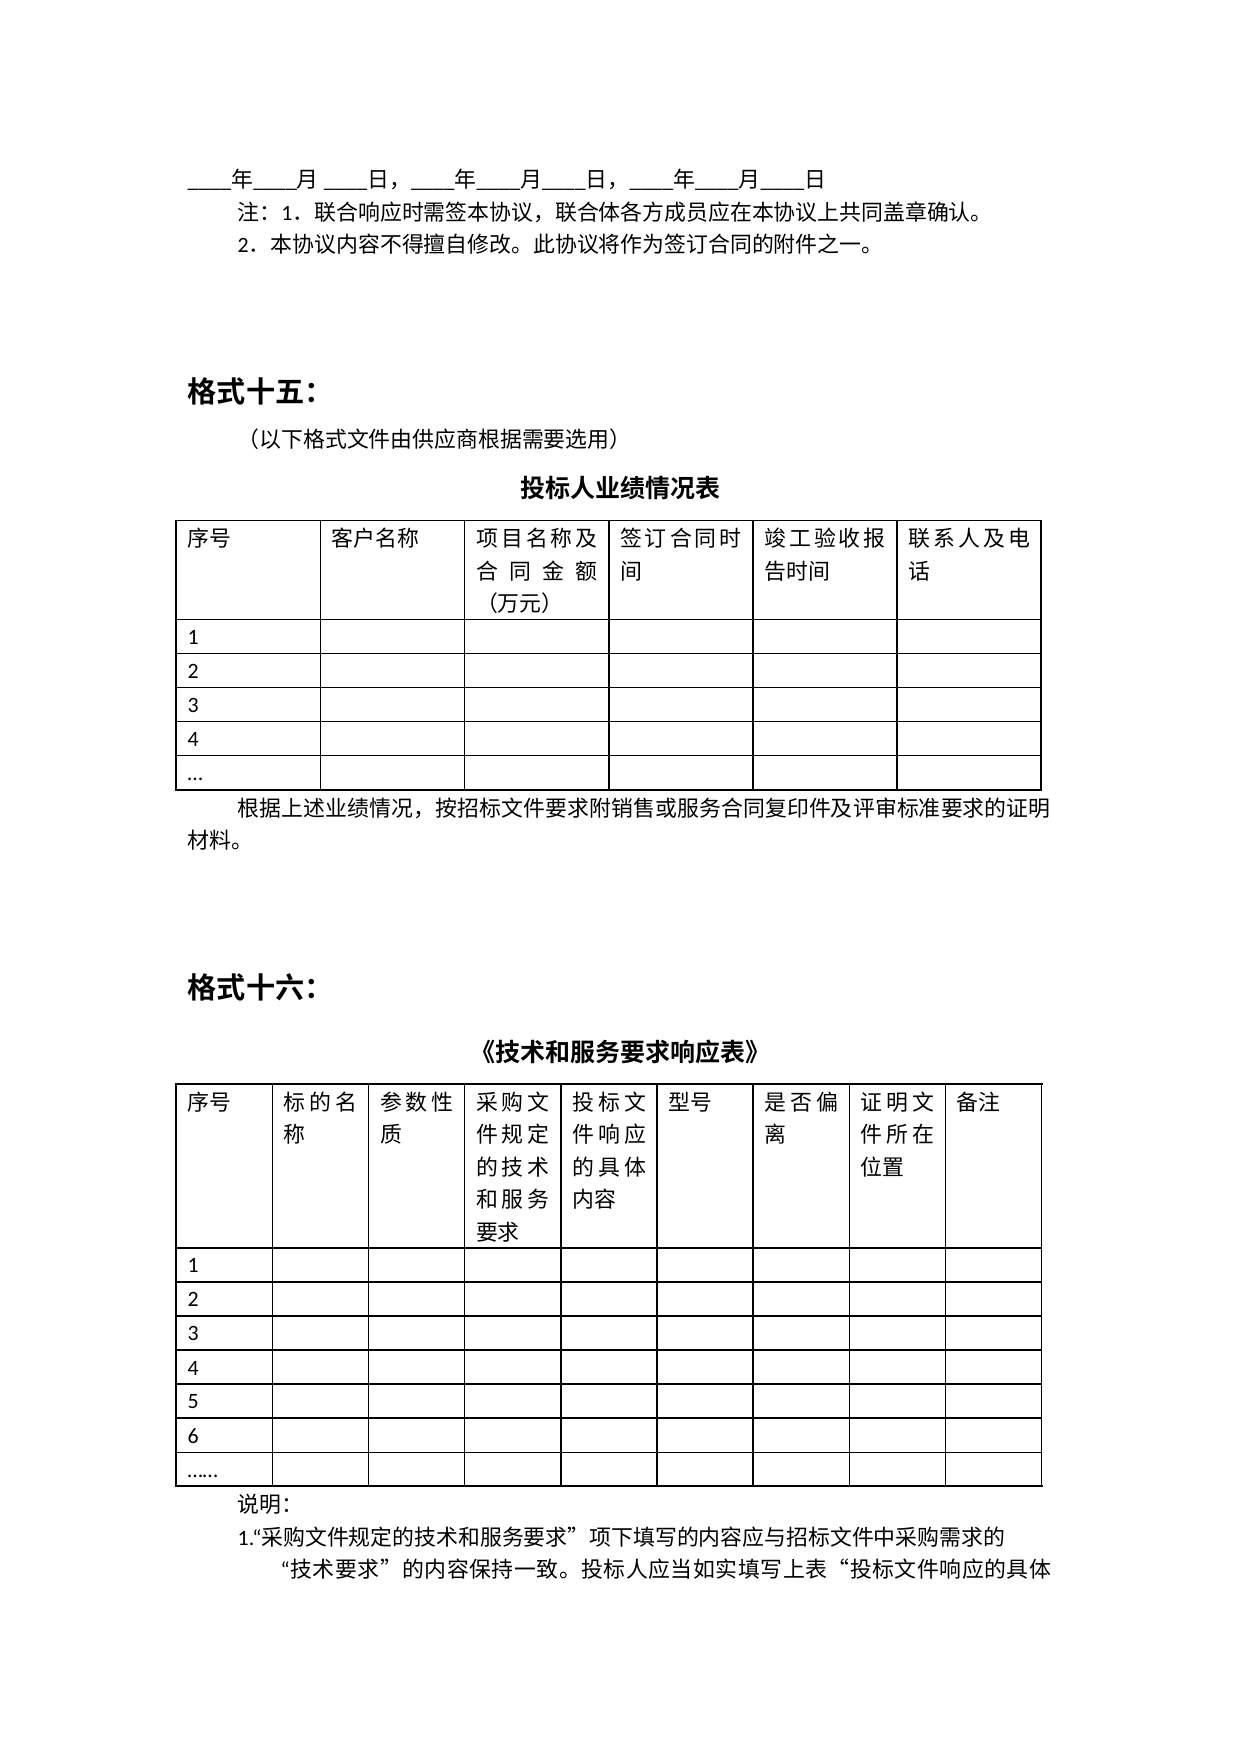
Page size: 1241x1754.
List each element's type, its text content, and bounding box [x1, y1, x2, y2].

table_cell [465, 722, 608, 755]
table_cell [850, 1351, 945, 1383]
table_cell [610, 688, 752, 721]
table_header 联系人及电话 [898, 521, 1040, 618]
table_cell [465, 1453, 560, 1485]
table_header 备注 [946, 1085, 1041, 1247]
table_cell [562, 1351, 656, 1383]
table_header 投标文件响应的具体内容 [562, 1085, 656, 1247]
text 2．本协议内容不得擅自修改。此协议将作为签订合同的附件之一。 [187, 227, 1053, 259]
table_cell [754, 620, 896, 653]
table_cell [465, 756, 608, 789]
table_cell 4 [177, 722, 320, 755]
table_cell [465, 1283, 560, 1315]
table_cell [658, 1317, 752, 1349]
table_cell [369, 1385, 464, 1417]
table_cell [465, 654, 608, 687]
table_cell [562, 1249, 656, 1281]
table_cell 2 [177, 1283, 272, 1315]
table_cell [562, 1317, 656, 1349]
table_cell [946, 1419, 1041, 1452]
table_cell [321, 654, 464, 687]
table_cell 3 [177, 1317, 272, 1349]
table_cell [658, 1283, 752, 1315]
table_cell [754, 1419, 849, 1451]
table_cell [369, 1317, 464, 1349]
table_cell 1 [177, 620, 320, 653]
table_cell [369, 1283, 464, 1315]
table_header 项目名称及合同金额（万元） [465, 521, 608, 618]
table_cell [946, 1317, 1041, 1349]
table_cell [658, 1249, 752, 1281]
table_cell [754, 654, 896, 687]
table_cell [850, 1283, 945, 1315]
table_header 参数性质 [369, 1085, 464, 1247]
table_cell 3 [177, 688, 320, 721]
table_cell [465, 1351, 560, 1383]
table_cell 1 [177, 1249, 272, 1281]
table_header 标的名称 [273, 1085, 368, 1247]
table_cell [369, 1249, 464, 1281]
table_cell [273, 1283, 368, 1315]
table_cell [465, 1317, 560, 1349]
table_header 是否偏离 [754, 1085, 849, 1247]
table_cell [754, 688, 896, 721]
table_cell [754, 1283, 849, 1315]
table_cell [465, 1249, 560, 1281]
table_cell [321, 722, 464, 755]
table_cell [321, 620, 464, 653]
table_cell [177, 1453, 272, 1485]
table_cell [465, 688, 608, 721]
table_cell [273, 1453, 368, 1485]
table_cell [562, 1283, 656, 1315]
table_cell [658, 1419, 752, 1451]
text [187, 1519, 1053, 1584]
table_cell [898, 722, 1040, 755]
table_cell [273, 1351, 368, 1383]
table_cell [658, 1351, 752, 1383]
table_header 序号 [177, 521, 320, 618]
table_cell [754, 1385, 849, 1417]
text 注：1．联合响应时需签本协议，联合体各方成员应在本协议上共同盖章确认。 [187, 194, 1053, 227]
text 根据上述业绩情况，按招标文件要求附销售或服务合同复印件及评审标准要求的证明材料。 [187, 790, 1053, 855]
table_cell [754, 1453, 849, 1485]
table_cell [946, 1351, 1041, 1383]
table_cell [946, 1249, 1041, 1281]
table_header 型号 [658, 1085, 752, 1247]
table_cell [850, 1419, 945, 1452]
text 投标人业绩情况表 [187, 454, 1053, 519]
table_header 序号 [177, 1085, 272, 1247]
table_cell [754, 756, 896, 789]
table_cell [273, 1419, 368, 1451]
table_cell [850, 1385, 945, 1417]
table_header 签订合同时间 [610, 521, 752, 618]
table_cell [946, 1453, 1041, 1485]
table_cell [273, 1317, 368, 1349]
table_header 采购文件规定的技术和服务要求 [465, 1085, 560, 1247]
table_header 客户名称 [321, 521, 464, 618]
table_cell [898, 756, 1040, 789]
table_cell [465, 1419, 560, 1451]
table_cell [754, 1249, 849, 1281]
table_cell [610, 722, 752, 755]
text 《技术和服务要求响应表》 [187, 1018, 1053, 1083]
table_cell [610, 654, 752, 687]
table_cell [850, 1249, 945, 1281]
table_cell [754, 722, 896, 755]
text 说明： [187, 1487, 1053, 1519]
table_cell [946, 1385, 1041, 1417]
table_cell [273, 1249, 368, 1281]
text ____年____月 ____日，____年____月____日，____年____月____日 [187, 162, 1053, 194]
table_cell [898, 688, 1040, 721]
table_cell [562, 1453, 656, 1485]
table_cell [754, 1317, 849, 1349]
table_cell [273, 1385, 368, 1417]
table_cell [465, 620, 608, 653]
table_cell [369, 1419, 464, 1451]
table_cell [465, 1385, 560, 1417]
table_cell [754, 1351, 849, 1383]
table_cell [321, 688, 464, 721]
table_cell [562, 1419, 656, 1451]
table_cell [898, 620, 1040, 653]
table_cell … [177, 756, 320, 789]
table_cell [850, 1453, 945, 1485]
table_cell [946, 1283, 1041, 1315]
table_cell 5 [177, 1385, 272, 1417]
table_cell 4 [177, 1351, 272, 1383]
table_cell [850, 1317, 945, 1349]
table_cell [369, 1351, 464, 1383]
table_cell [610, 756, 752, 789]
text （以下格式文件由供应商根据需要选用） [187, 422, 1053, 454]
table_cell 2 [177, 654, 320, 687]
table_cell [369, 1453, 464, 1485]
text 格式十六： [187, 953, 1053, 1018]
table_cell [562, 1385, 656, 1417]
table_cell [321, 756, 464, 789]
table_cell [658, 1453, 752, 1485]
table_cell [658, 1385, 752, 1417]
table_cell [898, 654, 1040, 687]
table_header 证明文件所在位置 [850, 1085, 945, 1247]
text 格式十五： [187, 357, 1053, 422]
table_cell [610, 620, 752, 653]
table_header 竣工验收报告时间 [754, 521, 896, 618]
table_cell 6 [177, 1419, 272, 1451]
